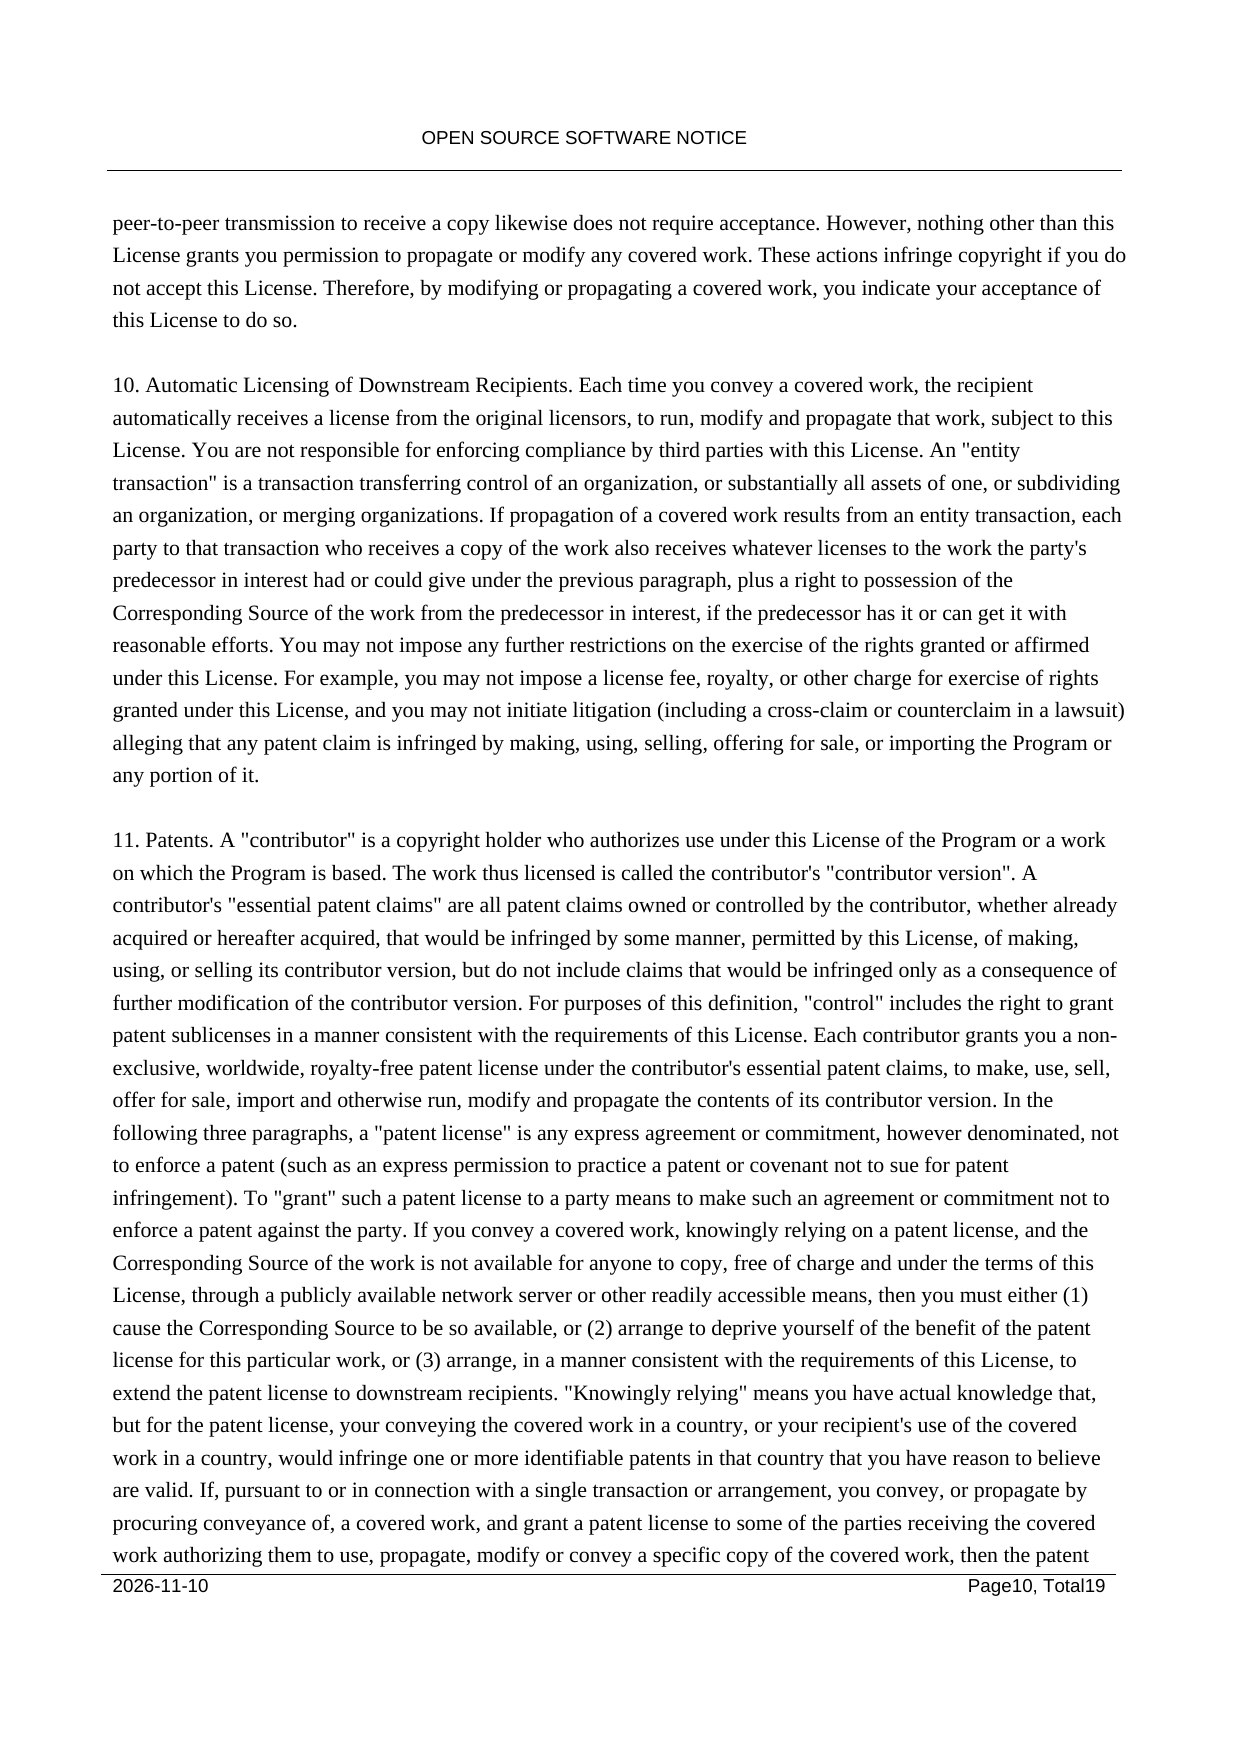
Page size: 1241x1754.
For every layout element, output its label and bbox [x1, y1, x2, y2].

text [112, 206, 1128, 1571]
